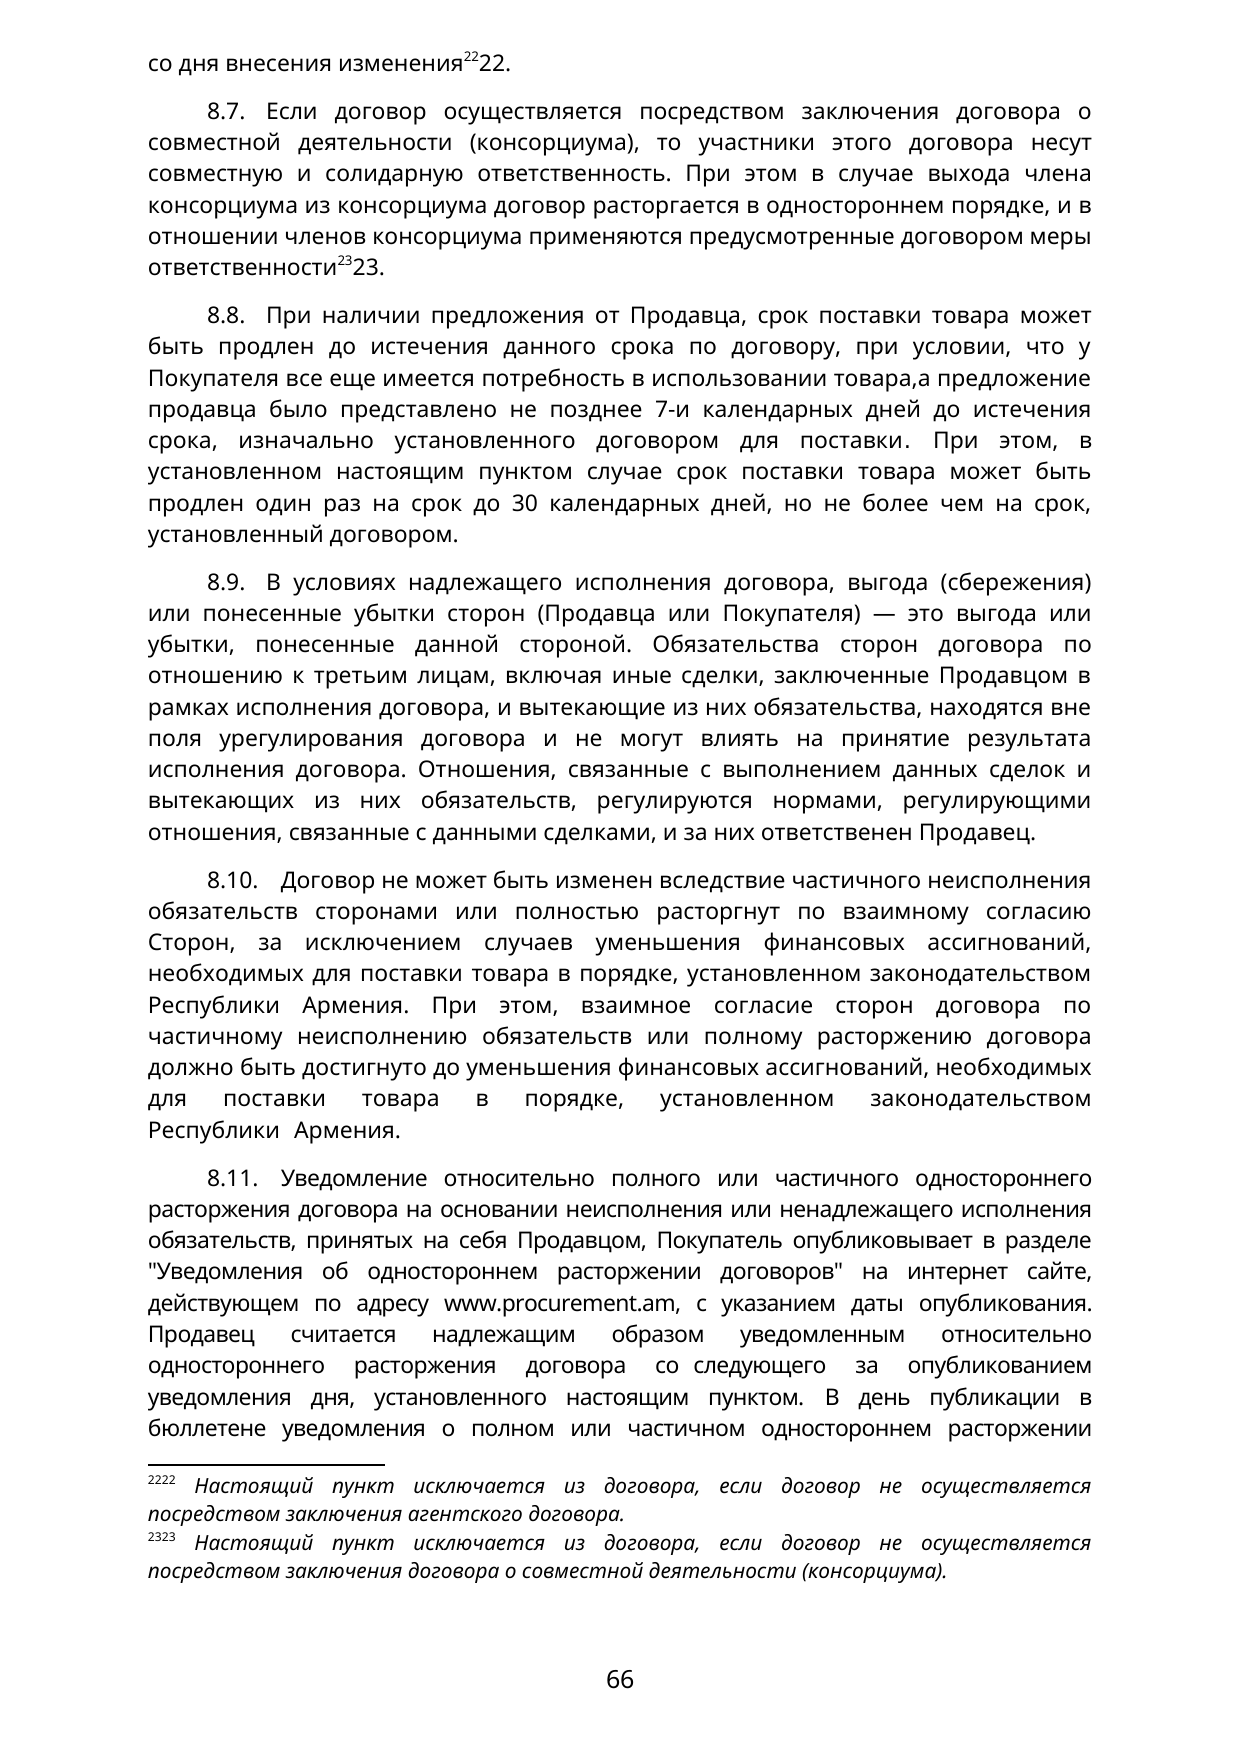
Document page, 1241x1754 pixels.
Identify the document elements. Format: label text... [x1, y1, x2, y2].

text 8.7. Если договор осуществляется посредством заключения договора о совместной деятельности (консорциума), то участники этого договора несут совместную и солидарную ответственность. При этом в случае выхода члена консорциума из консорциума договор расторгается в одностороннем порядке, и в отношении членов консорциума применяются предусмотренные договором меры ответственности23. [148, 95, 1092, 282]
text 8.8. При наличии предложения от Продавца, срок поставки товара может быть продлен до истечения данного срока по договору, при условии, что у Покупателя все еще имеется потребность в использовании товара,а предложение продавца было представлено не позднее 7-и календарных дней до истечения срока, изначально установленного договором для поставки. При этом, в установленном настоящим пунктом случае срок поставки товара может быть продлен один раз на срок до 30 календарных дней, но не более чем на срок, установленный договором. [148, 299, 1092, 549]
text 8.9. В условиях надлежащего исполнения договора, выгода (сбережения) или понесенные убытки сторон (Продавца или Покупателя) — это выгода или убытки, понесенные данной стороной. Обязательства сторон договора по отношению к третьим лицам, включая иные сделки, заключенные Продавцом в рамках исполнения договора, и вытекающие из них обязательства, находятся вне поля урегулирования договора и не могут влиять на принятие результата исполнения договора. Отношения, связанные с выполнением данных сделок и вытекающих из них обязательств, регулируются нормами, регулирующими отношения, связанные с данными сделками, и за них ответственен Продавец. [148, 566, 1092, 847]
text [148, 1162, 1092, 1443]
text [148, 47, 1092, 78]
text 8.10. Договор не может быть изменен вследствие частичного неисполнения обязательств сторонами или полностью расторгнут по взаимному согласию Сторон, за исключением случаев уменьшения финансовых ассигнований, необходимых для поставки товара в порядке, установленном законодательством Республики Армения. При этом, взаимное согласие сторон договора по частичному неисполнению обязательств или полному расторжению договора должно быть достигнуто до уменьшения финансовых ассигнований, необходимых для поставки товара в порядке, установленном законодательством Республики Армения. [148, 863, 1092, 1145]
